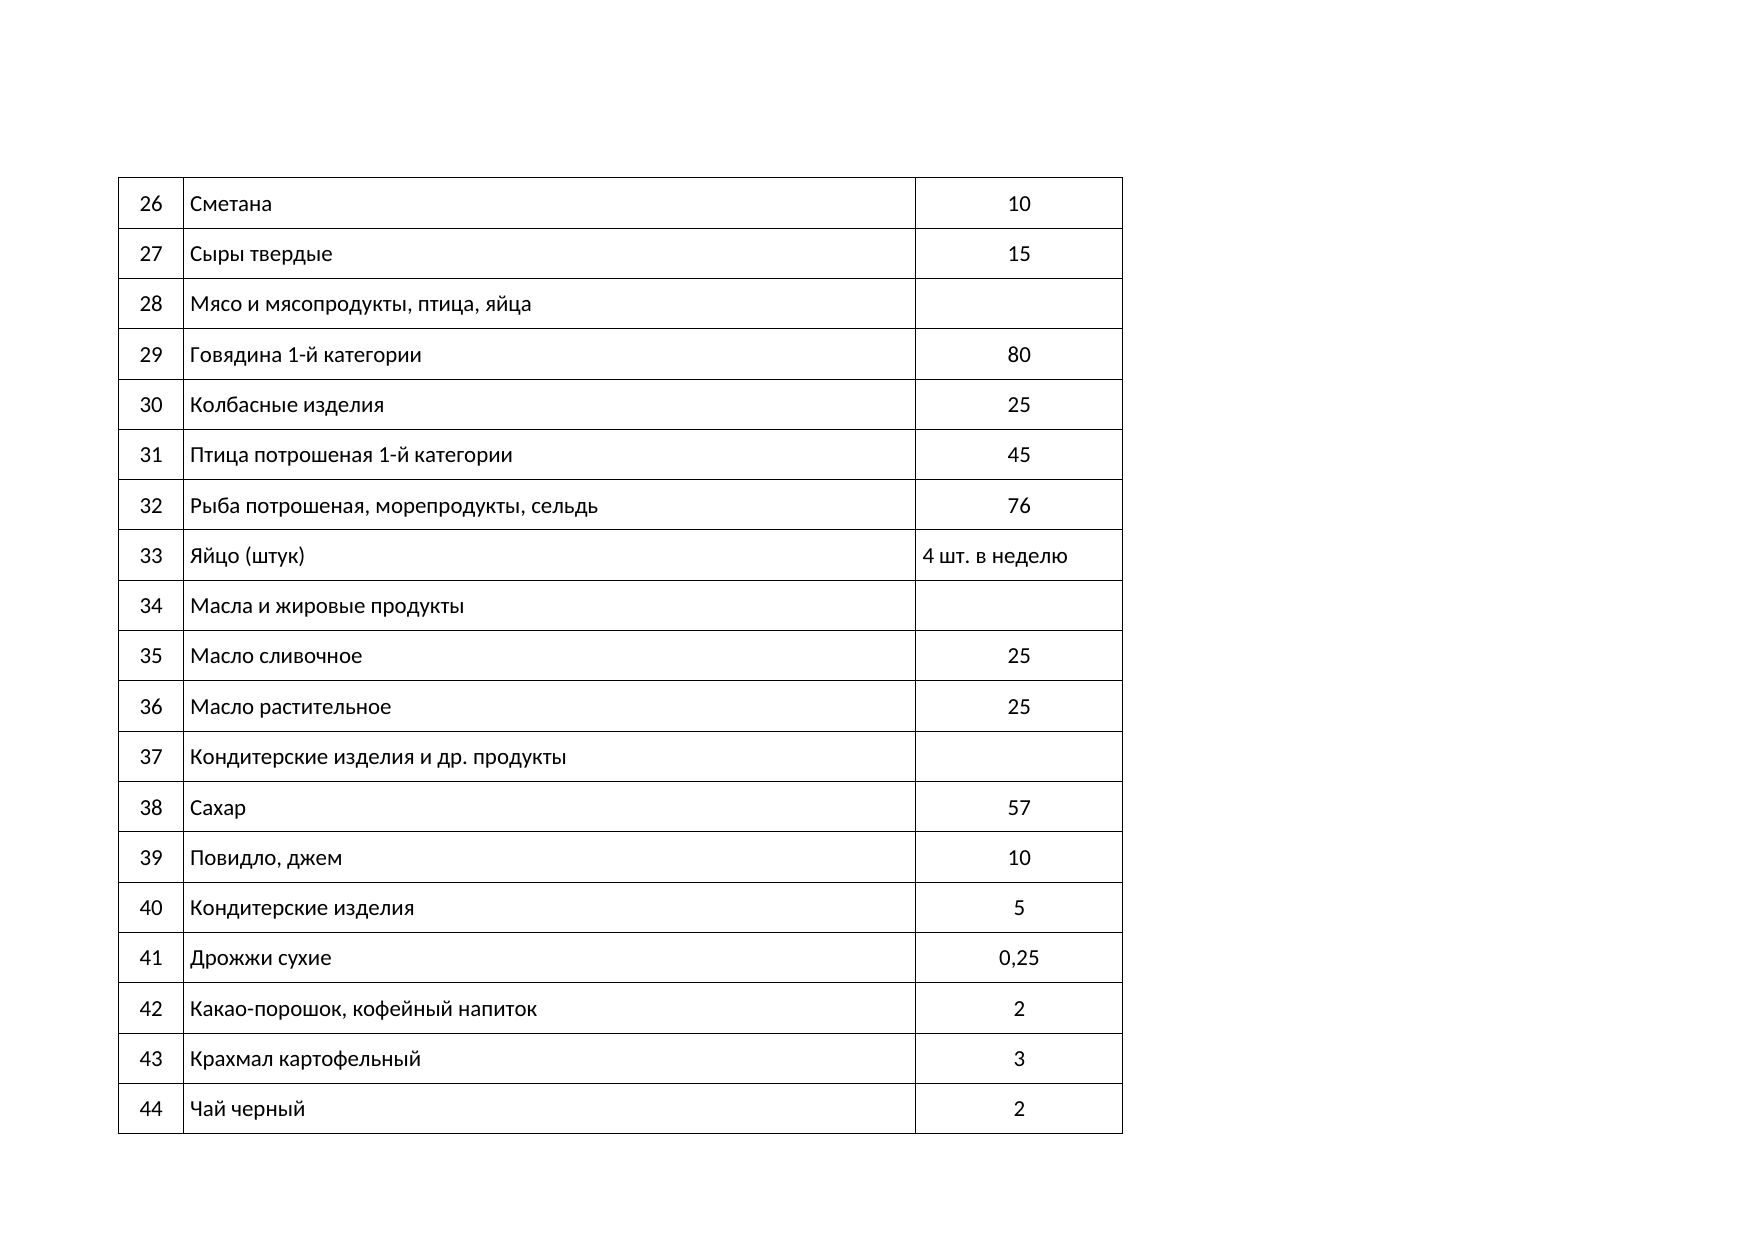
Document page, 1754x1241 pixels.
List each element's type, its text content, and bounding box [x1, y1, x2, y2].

table_cell Сыры твердые [184, 229, 915, 278]
table_cell 45 [916, 430, 1122, 479]
table_cell Птица потрошеная 1-й категории [184, 430, 915, 479]
table_cell 31 [119, 430, 183, 479]
table_cell 3 [916, 1034, 1122, 1083]
table_cell 10 [916, 178, 1122, 227]
table_cell Рыба потрошеная, морепродукты, сельдь [184, 480, 915, 529]
table_cell Колбасные изделия [184, 380, 915, 429]
table_cell 4 шт. в неделю [916, 530, 1122, 580]
table_cell 30 [119, 380, 183, 429]
table_cell 44 [119, 1084, 183, 1133]
table_cell 42 [119, 983, 183, 1032]
table_cell 39 [119, 832, 183, 882]
table_cell 2 [916, 1084, 1122, 1133]
table_cell Масла и жировые продукты [184, 581, 915, 630]
table_cell Кондитерские изделия [184, 883, 915, 932]
table_cell Мясо и мясопродукты, птица, яйца [184, 279, 915, 328]
table_cell 28 [119, 279, 183, 328]
table_cell Какао-порошок, кофейный напиток [184, 983, 915, 1032]
table_cell 25 [916, 681, 1122, 731]
table_cell 2 [916, 983, 1122, 1032]
table_cell 43 [119, 1034, 183, 1083]
table_cell Кондитерские изделия и др. продукты [184, 732, 915, 781]
table_cell 0,25 [916, 933, 1122, 982]
table_cell [916, 732, 1122, 781]
table_cell 37 [119, 732, 183, 781]
table_cell Крахмал картофельный [184, 1034, 915, 1083]
table_cell Чай черный [184, 1084, 915, 1133]
table_cell 25 [916, 380, 1122, 429]
table_cell [916, 279, 1122, 328]
table_cell [916, 581, 1122, 630]
table_cell 40 [119, 883, 183, 932]
table_cell 32 [119, 480, 183, 529]
table_cell 27 [119, 229, 183, 278]
table_cell 35 [119, 631, 183, 680]
table_cell 80 [916, 329, 1122, 378]
table_cell 76 [916, 480, 1122, 529]
table_cell 41 [119, 933, 183, 982]
table_cell 5 [916, 883, 1122, 932]
table_cell 33 [119, 530, 183, 580]
table_cell Повидло, джем [184, 832, 915, 882]
table_cell 15 [916, 229, 1122, 278]
table_cell 25 [916, 631, 1122, 680]
table_cell 34 [119, 581, 183, 630]
table_cell Масло растительное [184, 681, 915, 731]
table_cell 57 [916, 782, 1122, 831]
table_cell 26 [119, 178, 183, 227]
table_cell 36 [119, 681, 183, 731]
table_cell 29 [119, 329, 183, 378]
table_cell 10 [916, 832, 1122, 882]
table_cell Яйцо (штук) [184, 530, 915, 580]
table_cell Дрожжи сухие [184, 933, 915, 982]
table_cell Говядина 1-й категории [184, 329, 915, 378]
table_cell 38 [119, 782, 183, 831]
table_cell Сахар [184, 782, 915, 831]
table_cell Масло сливочное [184, 631, 915, 680]
table_cell Сметана [184, 178, 915, 227]
